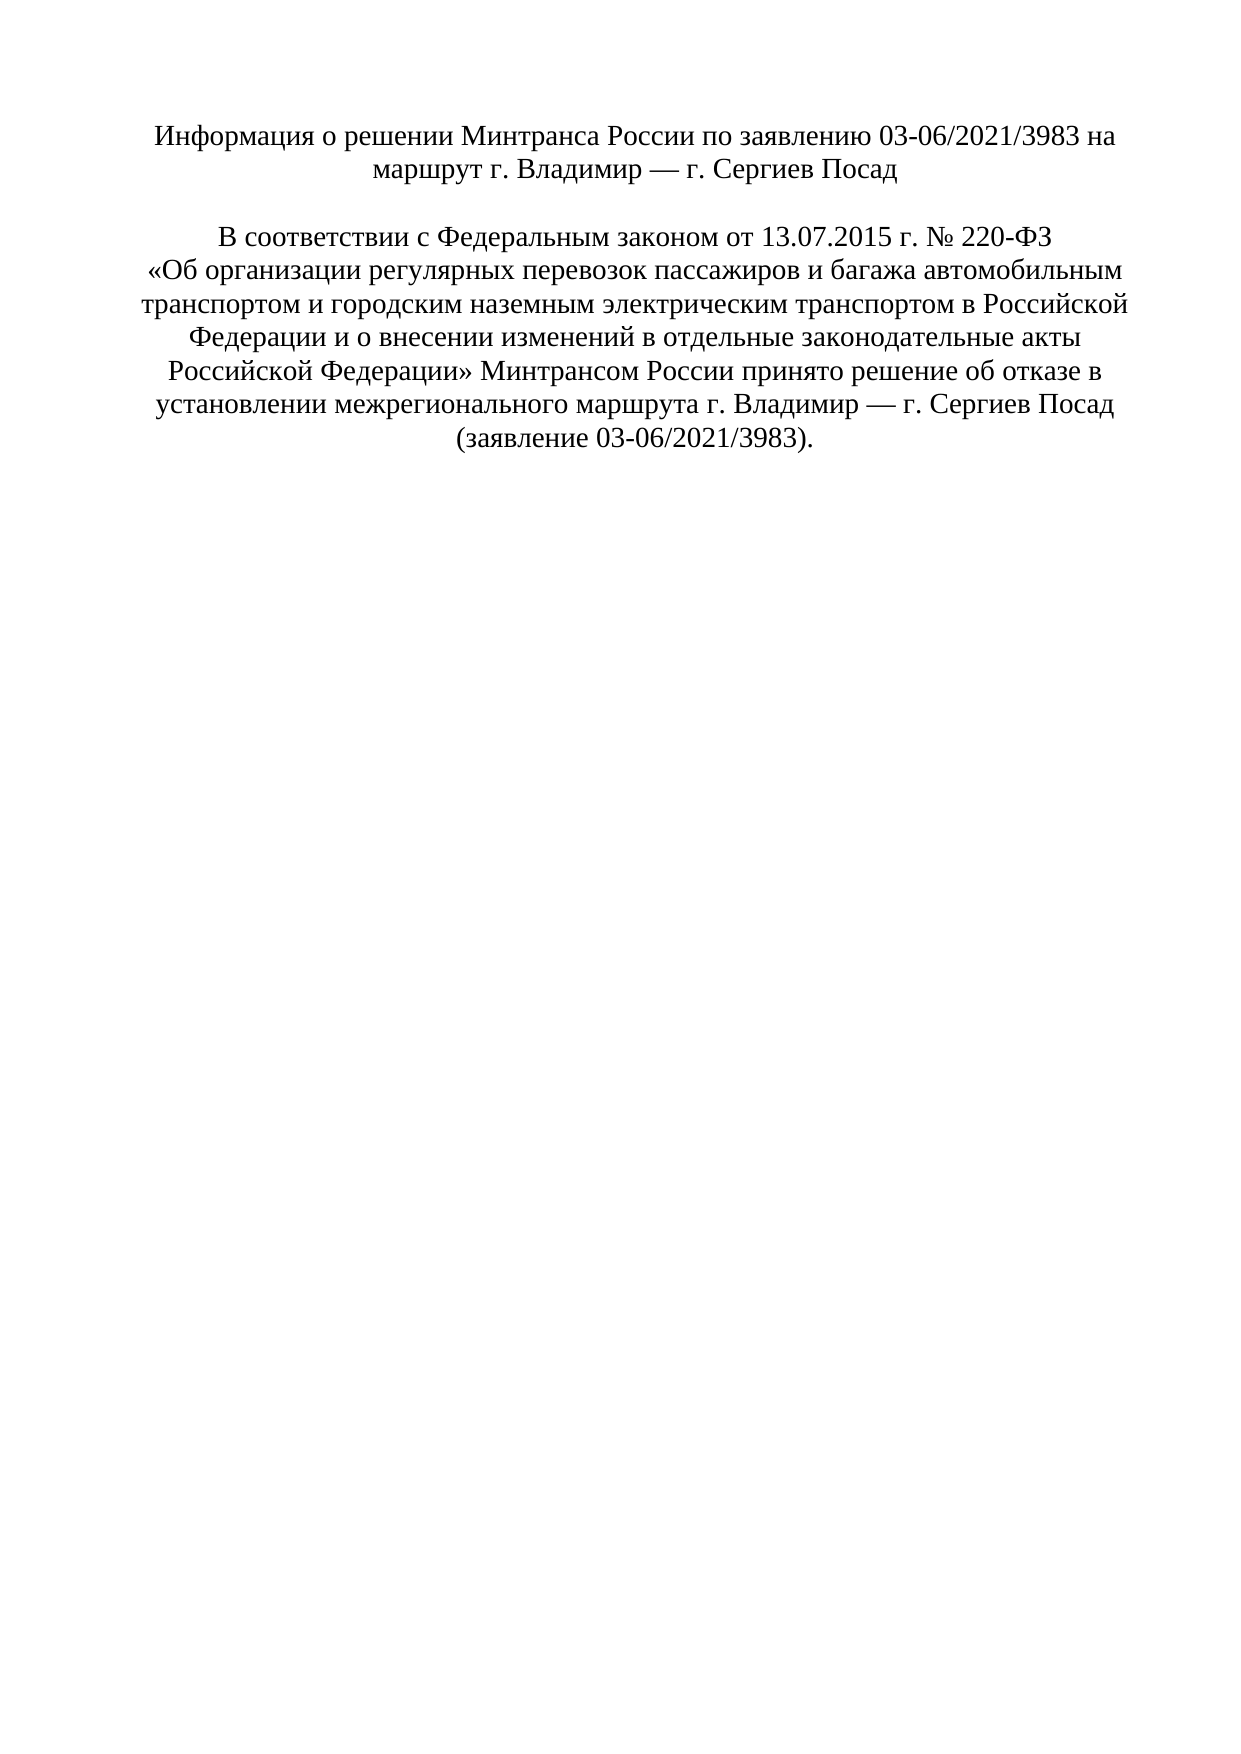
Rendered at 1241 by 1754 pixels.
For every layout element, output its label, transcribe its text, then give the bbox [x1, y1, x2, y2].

text В соответствии с Федеральным законом от 13.07.2015 г. № 220-ФЗ «Об организации регулярных перевозок пассажиров и багажа автомобильным транспортом и городским наземным электрическим транспортом в Российской Федерации и о внесении изменений в отдельные законодательные акты Российской Федерации» Минтрансом России принято решение об отказе в установлении межрегионального маршрута г. Владимир — г. Сергиев Посад (заявление 03-06/2021/3983). [118, 219, 1152, 453]
text Информация о решении Минтранса России по заявлению 03-06/2021/3983 на маршрут г. Владимир — г. Сергиев Посад [118, 118, 1152, 185]
